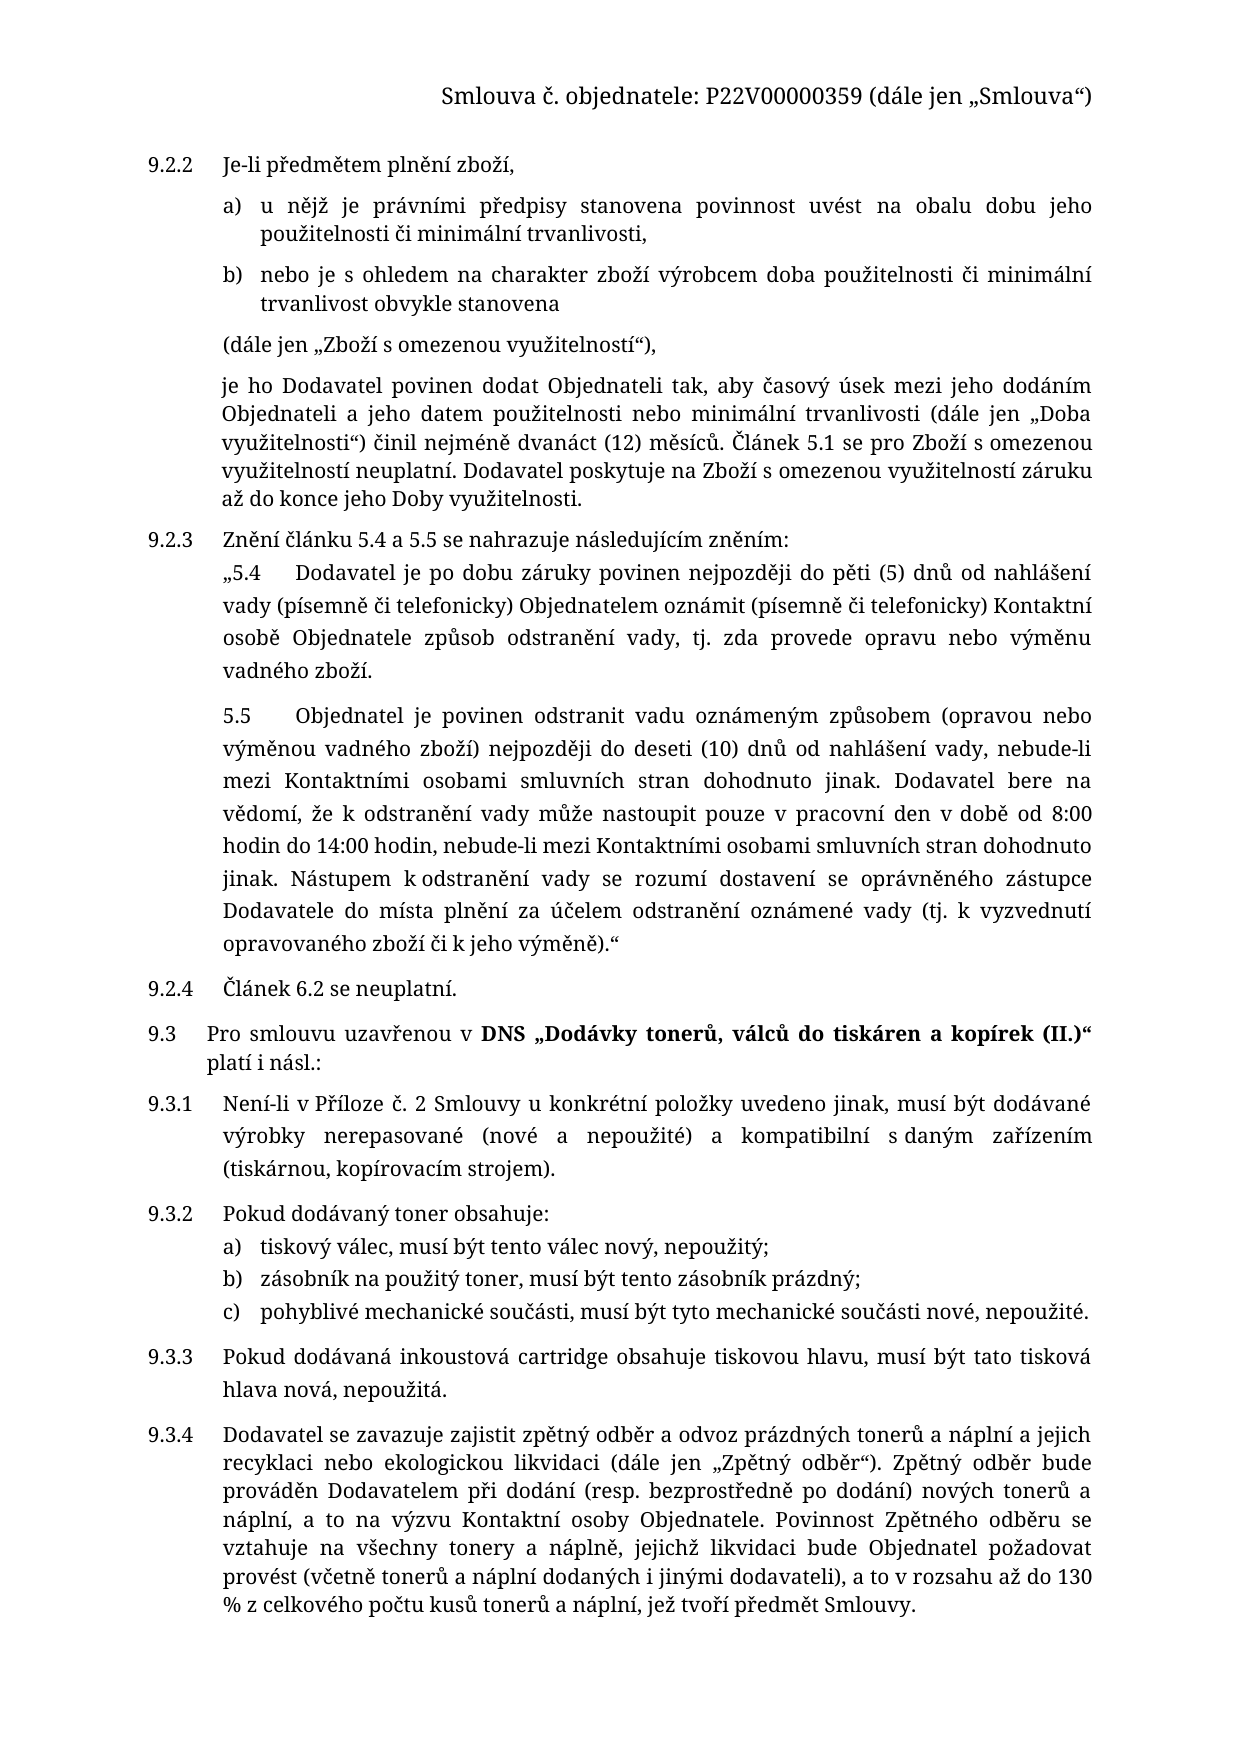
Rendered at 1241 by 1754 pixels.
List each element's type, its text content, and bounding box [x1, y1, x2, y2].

list tiskový válec, musí být tento válec nový, nepoužitý; [223, 1232, 1093, 1260]
text (dále jen „Zboží s omezenou využitelností“), [223, 330, 1093, 358]
list pohyblivé mechanické součásti, musí být tyto mechanické součásti nové, nepoužité. [223, 1297, 1093, 1325]
list Pro smlouvu uzavřenou v DNS „Dodávky tonerů, válců do tiskáren a kopírek (II.)“ platí i násl.: [148, 1019, 1093, 1076]
list Je-li předmětem plnění zboží, [148, 150, 1093, 179]
list Znění článku 5.4 a 5.5 se nahrazuje následujícím zněním: [148, 526, 1093, 554]
list zásobník na použitý toner, musí být tento zásobník prázdný; [223, 1264, 1093, 1293]
list Není-li v Příloze č. 2 Smlouvy u konkrétní položky uvedeno jinak, musí být dodávané výrobky nerepasované (nové a nepoužité) a kompatibilní s daným zařízením (tiskárnou, kopírovacím strojem). [148, 1089, 1093, 1182]
list Pokud dodávaný toner obsahuje: [148, 1199, 1093, 1228]
list nebo je s ohledem na charakter zboží výrobcem doba použitelnosti či minimální trvanlivost obvykle stanovena [223, 261, 1093, 317]
list Článek 6.2 se neuplatní. [148, 974, 1093, 1003]
list „5.4 Dodavatel je po dobu záruky povinen nejpozději do pěti (5) dnů od nahlášení vady (písemně či telefonicky) Objednatelem oznámit (písemně či telefonicky) Kontaktní osobě Objednatele způsob odstranění vady, tj. zda provede opravu nebo výměnu vadného zboží. [223, 558, 1093, 684]
text je ho Dodavatel povinen dodat Objednateli tak, aby časový úsek mezi jeho dodáním Objednateli a jeho datem použitelnosti nebo minimální trvanlivosti (dále jen „Doba využitelnosti“) činil nejméně dvanáct (12) měsíců. Článek 5.1 se pro Zboží s omezenou využitelností neuplatní. Dodavatel poskytuje na Zboží s omezenou využitelností záruku až do konce jeho Doby využitelnosti. [221, 371, 1093, 513]
list 5.5 Objednatel je povinen odstranit vadu oznámeným způsobem (opravou nebo výměnou vadného zboží) nejpozději do deseti (10) dnů od nahlášení vady, nebude-li mezi Kontaktními osobami smluvních stran dohodnuto jinak. Dodavatel bere na vědomí, že k odstranění vady může nastoupit pouze v pracovní den v době od 8:00 hodin do 14:00 hodin, nebude-li mezi Kontaktními osobami smluvních stran dohodnuto jinak. Nástupem k odstranění vady se rozumí dostavení se oprávněného zástupce Dodavatele do místa plnění za účelem odstranění oznámené vady (tj. k vyzvednutí opravovaného zboží či k jeho výměně).“ [223, 701, 1093, 958]
list u nějž je právními předpisy stanovena povinnost uvést na obalu dobu jeho použitelnosti či minimální trvanlivosti, [223, 191, 1093, 248]
list Dodavatel se zavazuje zajistit zpětný odběr a odvoz prázdných tonerů a náplní a jejich recyklaci nebo ekologickou likvidaci (dále jen „Zpětný odběr“). Zpětný odběr bude prováděn Dodavatelem při dodání (resp. bezprostředně po dodání) nových tonerů a náplní, a to na výzvu Kontaktní osoby Objednatele. Povinnost Zpětného odběru se vztahuje na všechny tonery a náplně, jejichž likvidaci bude Objednatel požadovat provést (včetně tonerů a náplní dodaných i jinými dodavateli), a to v rozsahu až do 130 % z celkového počtu kusů tonerů a náplní, jež tvoří předmět Smlouvy. [148, 1420, 1093, 1619]
list Pokud dodávaná inkoustová cartridge obsahuje tiskovou hlavu, musí být tato tisková hlava nová, nepoužitá. [148, 1342, 1093, 1403]
